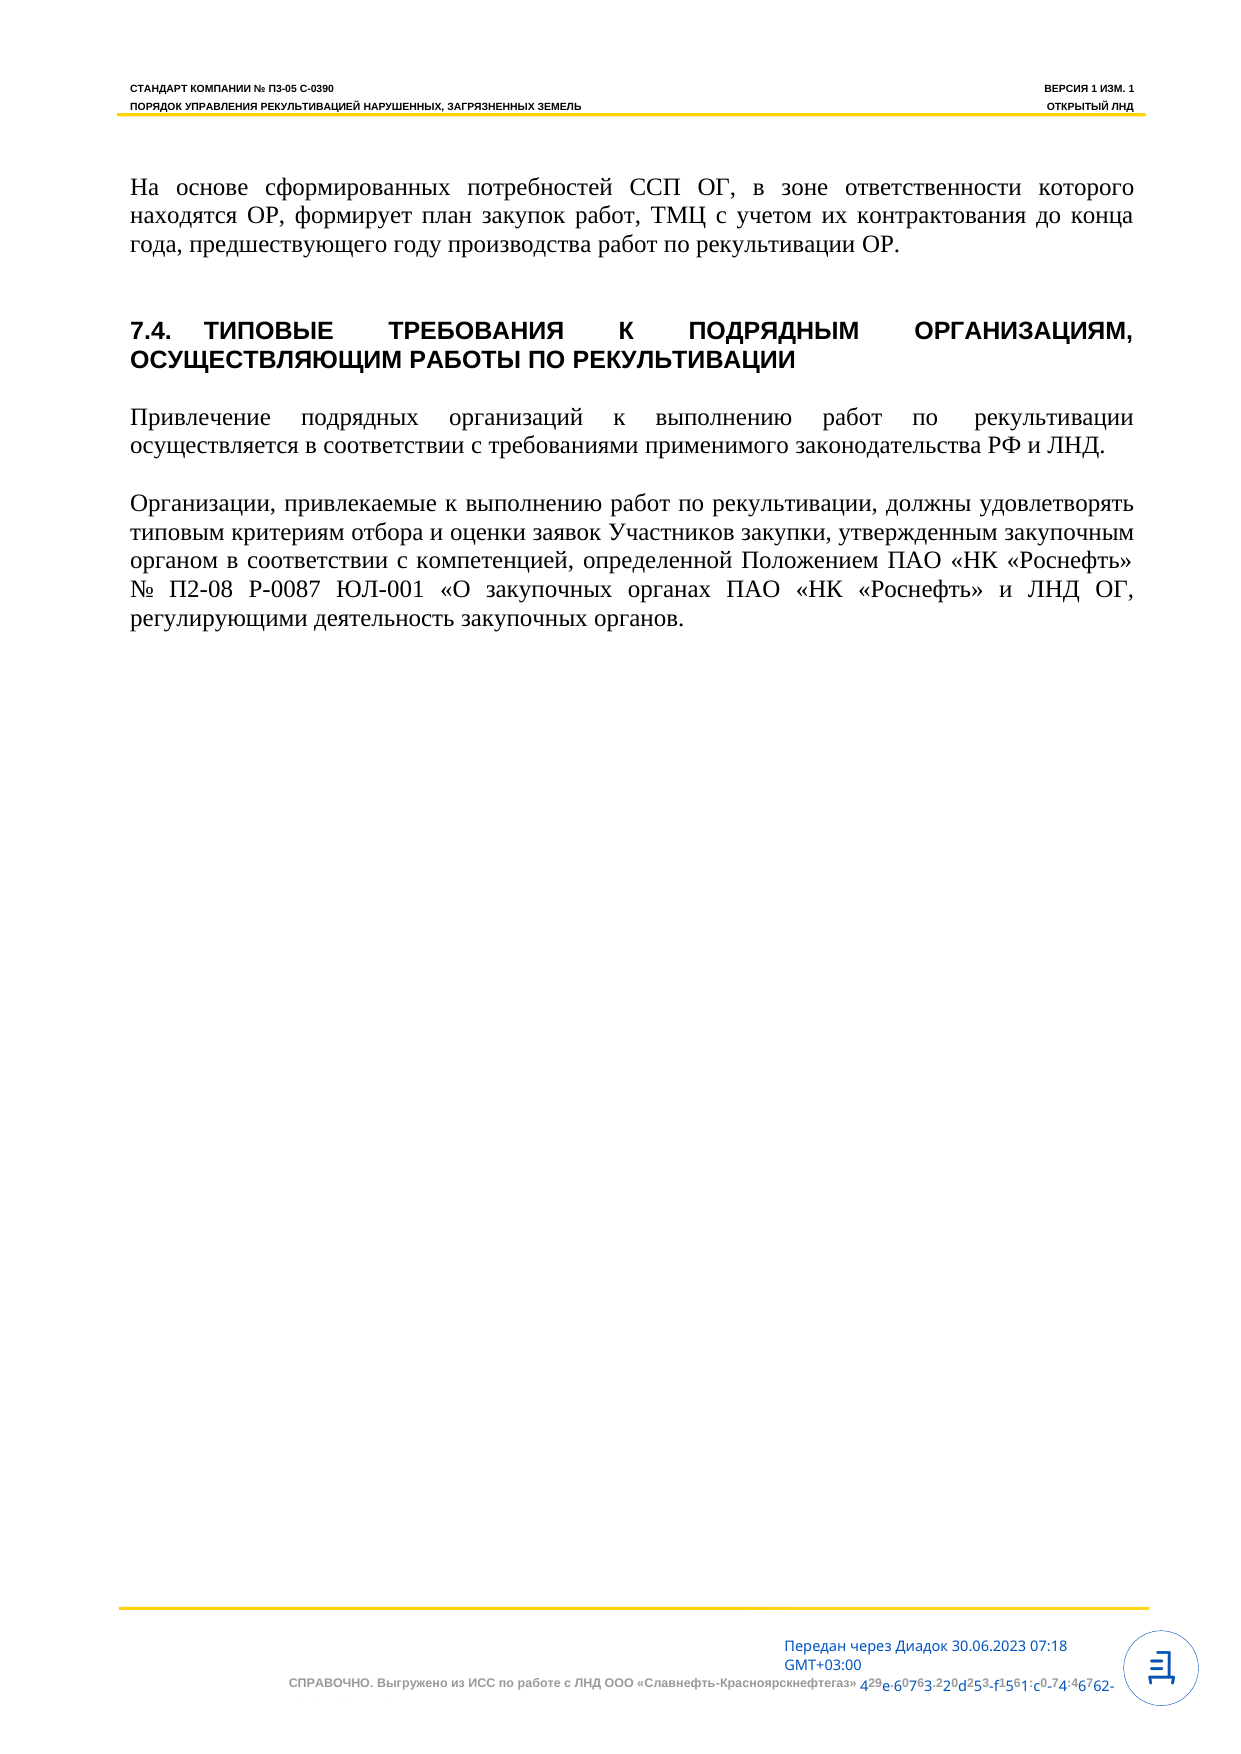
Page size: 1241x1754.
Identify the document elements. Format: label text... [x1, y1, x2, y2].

subtitle ТИПОВЫЕ ТРЕБОВАНИЯ К ПОДРЯДНЫМ ОРГАНИЗАЦИЯМ, ОСУЩЕСТВЛЯЮЩИМ РАБОТЫ ПО РЕКУЛЬТИВАЦИИ [130, 316, 1134, 373]
picture [709, 1587, 1241, 1734]
text Привлечение подрядных организаций к выполнению работ по рекультивации осуществляется в соответствии с требованиями применимого законодательства РФ и ЛНД. [130, 402, 1134, 459]
text На основе сформированных потребностей ССП ОГ, в зоне ответственности которого находятся ОР, формирует план закупок работ, ТМЦ с учетом их контрактования до конца года, предшествующего году производства работ по рекультивации ОР. [130, 172, 1135, 258]
text Организации, привлекаемые к выполнению работ по рекультивации, должны удовлетворять типовым критериям отбора и оценки заявок Участников закупки, утвержденным закупочным органом в соответствии с компетенцией, определенной Положением ПАО «НК «Роснефть» [130, 488, 1135, 574]
text № П2-08 Р-0087 ЮЛ-001 «О закупочных органах ПАО «НК «Роснефть» и ЛНД ОГ, регулирующими деятельность закупочных органов. [130, 574, 1134, 632]
